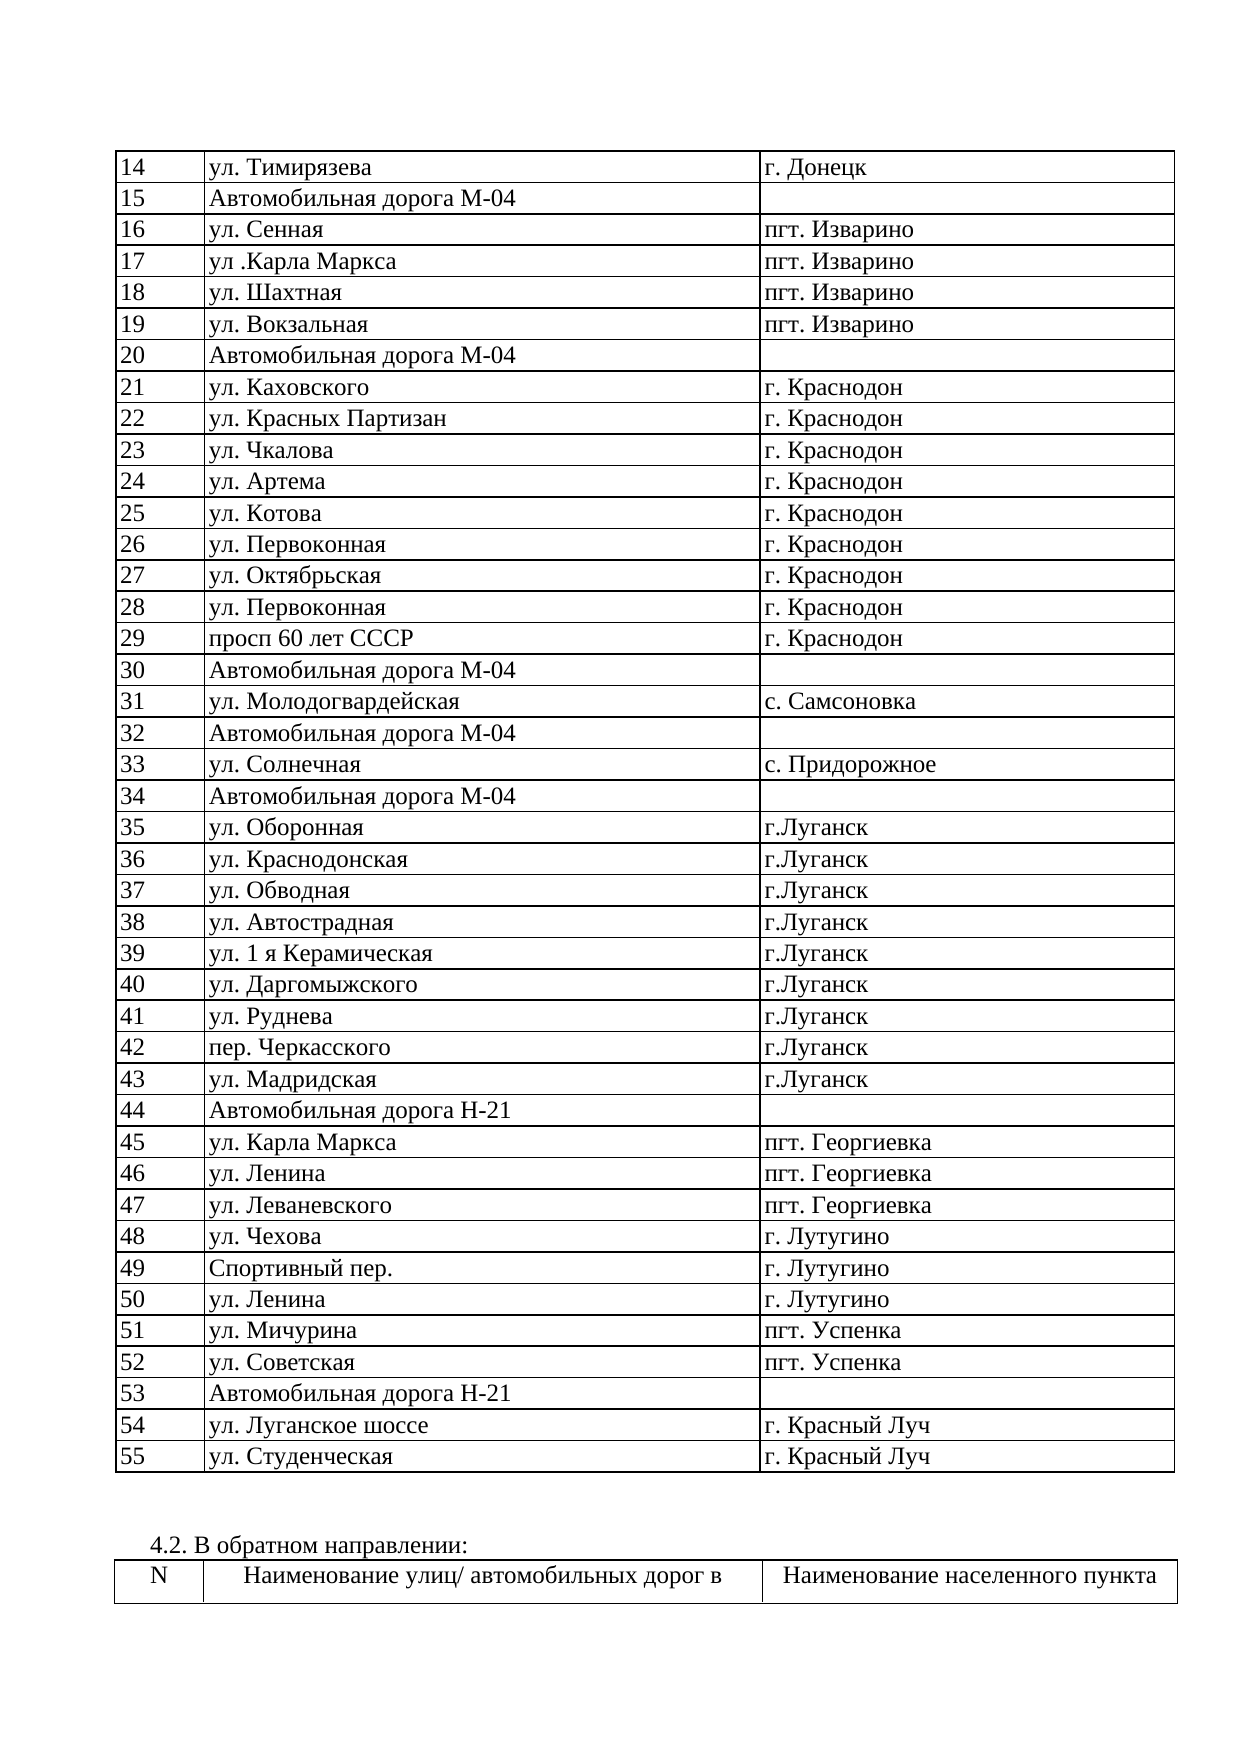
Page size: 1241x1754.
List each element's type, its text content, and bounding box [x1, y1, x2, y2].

table_cell 15 [117, 183, 204, 213]
table_cell ул. Студенческая [205, 1441, 759, 1471]
table_cell 33 [117, 749, 204, 779]
table_cell ул. Оборонная [205, 812, 759, 842]
table_cell 18 [117, 277, 204, 307]
table_cell Автомобильная дорога М-04 [205, 781, 759, 811]
table_cell г. Краснодон [761, 561, 1174, 590]
table_cell г. Краснодон [761, 466, 1174, 496]
table_cell ул. Тимирязева [205, 152, 759, 181]
table_cell 38 [117, 907, 204, 936]
table_cell г. Краснодон [761, 403, 1174, 433]
table_cell пгт. Изварино [761, 277, 1174, 307]
table_cell г. Краснодон [761, 435, 1174, 464]
table_cell 48 [117, 1221, 204, 1251]
table_cell г. Краснодон [761, 372, 1174, 402]
table_cell ул. Мичурина [205, 1316, 759, 1345]
table_cell Автомобильная дорога Н-21 [205, 1095, 759, 1125]
table_cell 31 [117, 686, 204, 716]
table_cell 14 [117, 152, 204, 181]
table_cell ул. Первоконная [205, 592, 759, 622]
table_cell 35 [117, 812, 204, 842]
table_cell г.Луганск [761, 1032, 1174, 1062]
table_cell 51 [117, 1316, 204, 1345]
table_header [204, 1561, 762, 1602]
table_cell ул. Первоконная [205, 529, 759, 559]
table_cell г.Луганск [761, 844, 1174, 873]
table_cell Автомобильная дорога М-04 [205, 718, 759, 748]
table_cell пгт. Изварино [761, 309, 1174, 339]
table_cell [761, 718, 1174, 748]
table_cell г. Краснодон [761, 529, 1174, 559]
table_cell 26 [117, 529, 204, 559]
table_cell ул. Красных Партизан [205, 403, 759, 433]
table_cell 36 [117, 844, 204, 873]
table_cell г. Лутугино [761, 1221, 1174, 1251]
table_cell 19 [117, 309, 204, 339]
table_cell 52 [117, 1347, 204, 1377]
table_cell г.Луганск [761, 970, 1174, 999]
table_cell 34 [117, 781, 204, 811]
table_cell ул. Советская [205, 1347, 759, 1377]
table_cell [761, 1095, 1174, 1125]
table_cell 17 [117, 246, 204, 276]
table_cell г.Луганск [761, 1064, 1174, 1094]
table_cell пгт. Георгиевка [761, 1190, 1174, 1219]
table_cell с. Придорожное [761, 749, 1174, 779]
table_cell пгт. Георгиевка [761, 1158, 1174, 1188]
table_cell пгт. Изварино [761, 246, 1174, 276]
table_cell 39 [117, 938, 204, 968]
table_cell 30 [117, 655, 204, 685]
table_cell 53 [117, 1378, 204, 1408]
table_cell 41 [117, 1001, 204, 1031]
table_cell [761, 183, 1174, 213]
table_cell Автомобильная дорога Н-21 [205, 1378, 759, 1408]
table_cell ул. Октябрьская [205, 561, 759, 590]
table_cell ул. Обводная [205, 875, 759, 905]
table_cell г.Луганск [761, 907, 1174, 936]
table_cell г.Луганск [761, 812, 1174, 842]
table_cell ул. Шахтная [205, 277, 759, 307]
table_cell ул. Руднева [205, 1001, 759, 1031]
table_cell пгт. Успенка [761, 1316, 1174, 1345]
table_cell ул. Даргомыжского [205, 970, 759, 999]
table_cell [761, 655, 1174, 685]
table_cell 21 [117, 372, 204, 402]
table_cell г.Луганск [761, 938, 1174, 968]
table_cell пгт. Изварино [761, 215, 1174, 244]
table_cell ул. Леваневского [205, 1190, 759, 1219]
table_cell г. Краснодон [761, 498, 1174, 527]
table_cell [761, 1378, 1174, 1408]
table_cell ул. Сенная [205, 215, 759, 244]
table_cell пгт. Успенка [761, 1347, 1174, 1377]
table_cell пгт. Георгиевка [761, 1127, 1174, 1157]
table_cell ул. Ленина [205, 1284, 759, 1314]
table_cell с. Самсоновка [761, 686, 1174, 716]
table_cell 22 [117, 403, 204, 433]
table_cell г. Лутугино [761, 1284, 1174, 1314]
text 4.2. В обратном направлении: [150, 1530, 1090, 1559]
table_cell ул. Мадридская [205, 1064, 759, 1094]
table_cell Спортивный пер. [205, 1253, 759, 1282]
table_cell 46 [117, 1158, 204, 1188]
table_cell ул. Чкалова [205, 435, 759, 464]
table_cell 23 [117, 435, 204, 464]
table_cell г. Красный Луч [761, 1441, 1174, 1471]
table_cell Автомобильная дорога М-04 [205, 340, 759, 370]
table_cell Автомобильная дорога М-04 [205, 183, 759, 213]
table_cell ул. Луганское шоссе [205, 1410, 759, 1440]
table_cell 54 [117, 1410, 204, 1440]
table_cell г. Красный Луч [761, 1410, 1174, 1440]
table_cell 47 [117, 1190, 204, 1219]
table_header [763, 1561, 1177, 1602]
table_cell 29 [117, 623, 204, 653]
table_cell ул. Автострадная [205, 907, 759, 936]
table_cell 37 [117, 875, 204, 905]
table_cell 16 [117, 215, 204, 244]
table_cell 20 [117, 340, 204, 370]
table_cell ул. Краснодонская [205, 844, 759, 873]
table_cell 50 [117, 1284, 204, 1314]
table_cell ул. Чехова [205, 1221, 759, 1251]
table_cell 55 [117, 1441, 204, 1471]
table_cell ул. Солнечная [205, 749, 759, 779]
table_cell просп 60 лет СССР [205, 623, 759, 653]
table_cell ул. 1 я Керамическая [205, 938, 759, 968]
table_cell 42 [117, 1032, 204, 1062]
table_cell [761, 340, 1174, 370]
table_cell 40 [117, 970, 204, 999]
table_cell Автомобильная дорога М-04 [205, 655, 759, 685]
table_cell г.Луганск [761, 875, 1174, 905]
table_cell 49 [117, 1253, 204, 1282]
table_cell ул. Котова [205, 498, 759, 527]
table_cell г.Луганск [761, 1001, 1174, 1031]
table_header N п/п [115, 1561, 203, 1602]
table_cell 43 [117, 1064, 204, 1094]
table_cell ул. Каховского [205, 372, 759, 402]
table_cell г. Донецк [761, 152, 1174, 181]
table_cell 45 [117, 1127, 204, 1157]
table_cell г. Лутугино [761, 1253, 1174, 1282]
table_cell г. Краснодон [761, 623, 1174, 653]
table_cell ул. Молодогвардейская [205, 686, 759, 716]
table_cell 44 [117, 1095, 204, 1125]
table_cell г. Краснодон [761, 592, 1174, 622]
table_cell 24 [117, 466, 204, 496]
table_cell ул. Карла Маркса [205, 1127, 759, 1157]
table_cell 32 [117, 718, 204, 748]
table_cell 27 [117, 561, 204, 590]
table_cell ул. Ленина [205, 1158, 759, 1188]
table_cell ул .Карла Маркса [205, 246, 759, 276]
table_cell [761, 781, 1174, 811]
table_cell 28 [117, 592, 204, 622]
table_cell ул. Артема [205, 466, 759, 496]
table_cell 25 [117, 498, 204, 527]
table_cell ул. Вокзальная [205, 309, 759, 339]
table_cell пер. Черкасского [205, 1032, 759, 1062]
